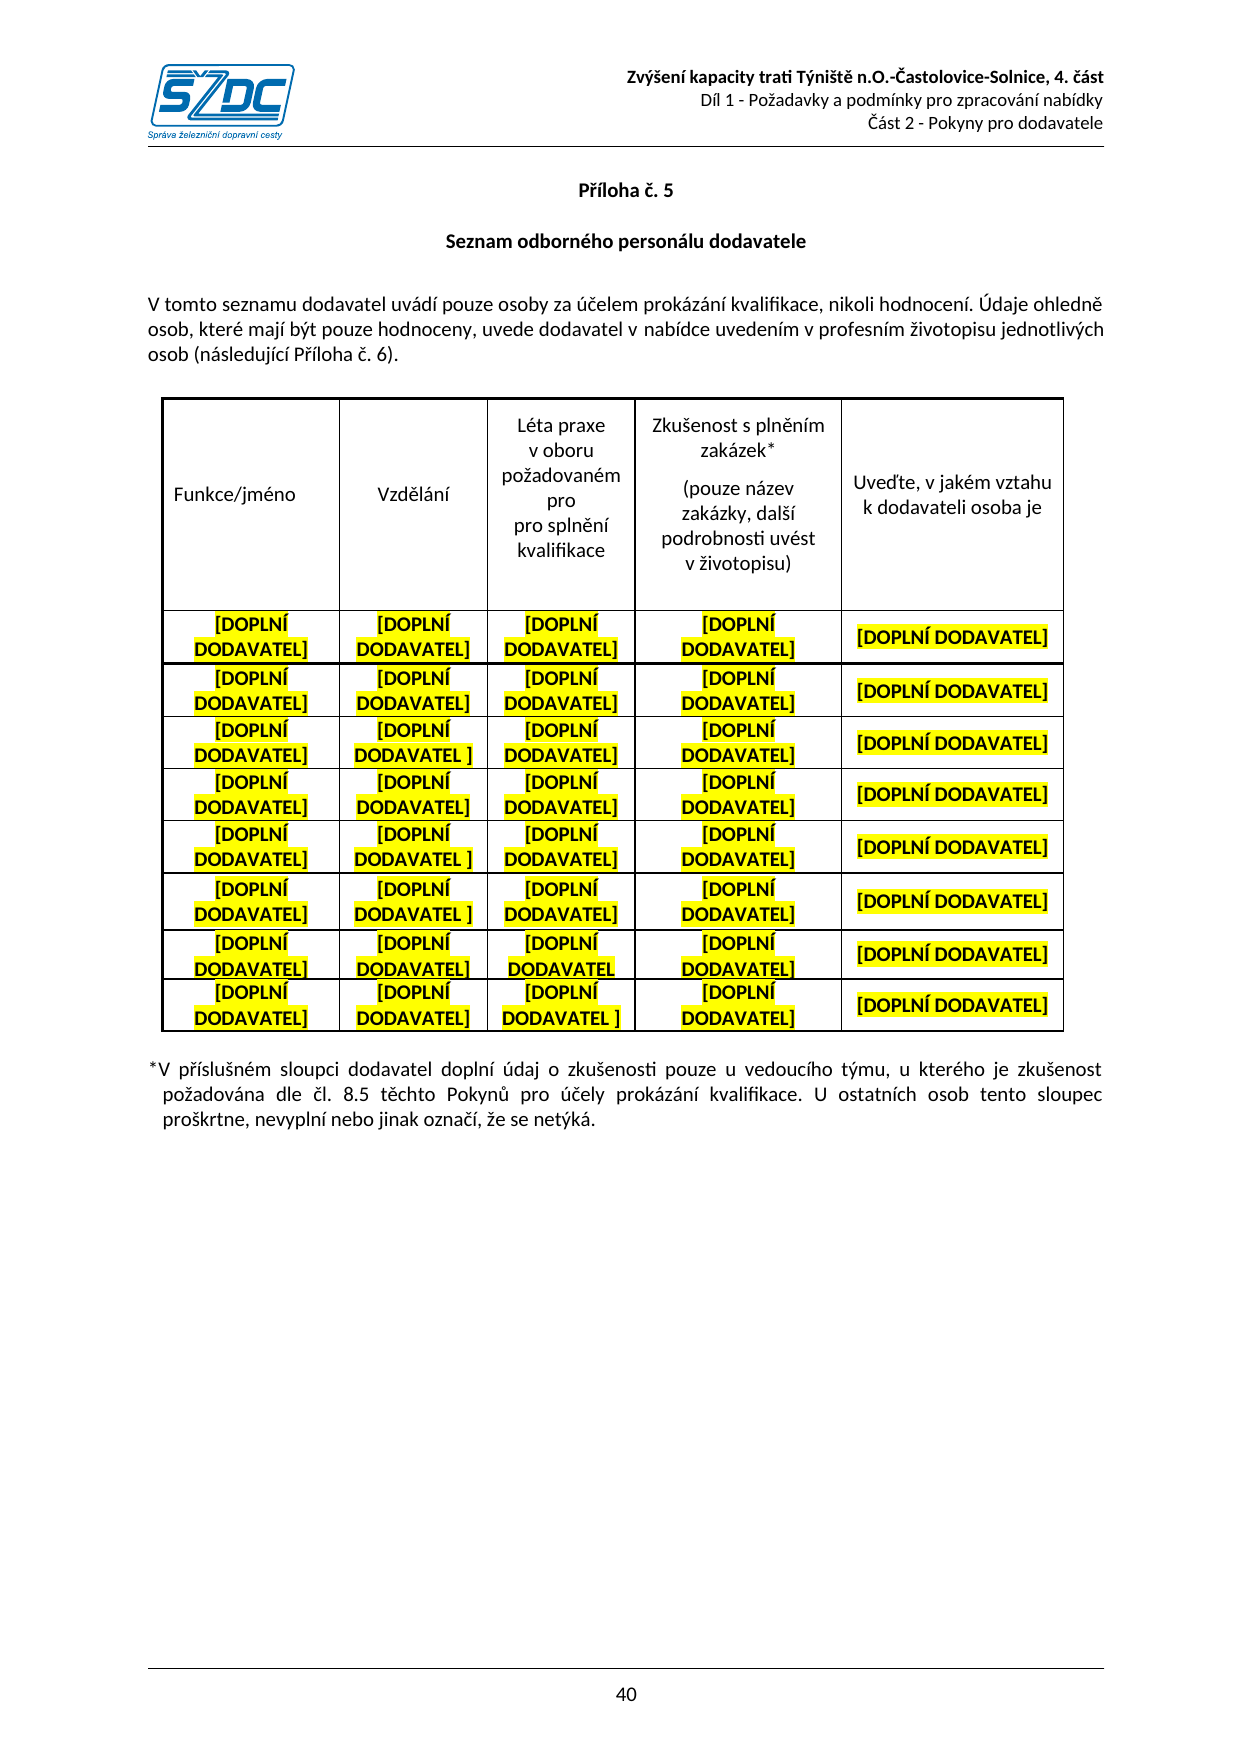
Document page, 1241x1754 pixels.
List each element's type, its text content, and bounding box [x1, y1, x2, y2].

table_cell [DOPLNÍ DODAVATEL] [288, 665, 339, 716]
table_cell [DOPLNÍ DODAVATEL ] [340, 874, 487, 929]
table_cell [DOPLNÍ DODAVATEL] [340, 665, 377, 716]
table_cell [DOPLNÍ DODAVATEL] [340, 931, 377, 978]
table_cell [DOPLNÍ DODAVATEL] [598, 611, 634, 662]
table_cell [DOPLNÍ DODAVATEL] [340, 611, 377, 662]
table_cell [DOPLNÍ DODAVATEL] [164, 821, 215, 872]
table_cell [DOPLNÍ DODAVATEL] [164, 611, 215, 662]
table_cell [DOPLNÍ DODAVATEL] [842, 980, 1063, 1030]
table_cell [DOPLNÍ DODAVATEL ] [488, 980, 525, 1030]
text Seznam odborného personálu dodavatele [148, 228, 1104, 253]
table_cell [DOPLNÍ DODAVATEL] [842, 665, 1063, 716]
table_cell [DOPLNÍ DODAVATEL] [636, 665, 702, 716]
table_cell [DOPLNÍ DODAVATEL] [842, 769, 1063, 820]
table_cell [DOPLNÍ DODAVATEL] [842, 611, 1063, 662]
table_cell [636, 575, 841, 610]
table_cell [842, 575, 1063, 610]
table_cell [DOPLNÍ DODAVATEL] [450, 980, 487, 1030]
text Příloha č. 5 [148, 177, 1104, 203]
table_cell [DOPLNÍ DODAVATEL] [164, 769, 215, 820]
table_cell [DOPLNÍ DODAVATEL] [636, 611, 702, 662]
table_cell [488, 575, 634, 610]
text V tomto seznamu dodavatel uvádí pouze osoby za účelem prokázání kvalifikace, nikoli hodnocení. Údaje ohledně osob, které mají být pouze hodnoceny, uvede dodavatel v nabídce uvedením v profesním životopisu jednotlivých osob (následující Příloha č. 6). [148, 291, 1104, 366]
table_cell [DOPLNÍ DODAVATEL] [450, 769, 487, 820]
table_cell [DOPLNÍ DODAVATEL ] [450, 821, 487, 872]
table_cell [DOPLNÍ DODAVATEL] [488, 821, 525, 872]
table_cell [DOPLNÍ DODAVATEL] [340, 769, 377, 820]
table_cell [DOPLNÍ DODAVATEL] [488, 665, 525, 716]
table_cell [DOPLNÍ DODAVATEL] [636, 874, 841, 929]
table_cell [DOPLNÍ DODAVATEL ] [598, 980, 634, 1030]
table_header Zkušenost s plněním zakázek* (pouze název zakázky, další podrobnosti uvést v životopisu) [636, 400, 841, 575]
table_header Uveďte, v jakém vztahu k dodavateli osoba je [842, 400, 1063, 575]
table_cell [DOPLNÍ DODAVATEL] [488, 717, 634, 768]
table_cell [DOPLNÍ DODAVATEL] [288, 611, 339, 662]
table_cell [DOPLNÍ DODAVATEL] [340, 980, 377, 1030]
table_cell [DOPLNÍ DODAVATEL] [164, 931, 215, 978]
table_cell [DOPLNÍ DODAVATEL] [164, 980, 215, 1030]
table_cell [DOPLNÍ DODAVATEL] [450, 665, 487, 716]
table_header Léta praxe v oboru požadovaném pro pro splnění kvalifikace [488, 400, 634, 575]
table_cell [164, 575, 339, 610]
table_cell [DOPLNÍ DODAVATEL] [288, 821, 339, 872]
table_cell [DOPLNÍ DODAVATEL] [775, 769, 841, 820]
text *V příslušném sloupci dodavatel doplní údaj o zkušenosti pouze u vedoucího týmu, u kterého je zkušenost požadována dle čl. 8.5 těchto Pokynů pro účely prokázání kvalifikace. U ostatních osob tento sloupec proškrtne, nevyplní nebo jinak označí, že se netýká. [148, 1057, 1104, 1132]
table_header Funkce/jméno [164, 400, 339, 575]
table_cell [DOPLNÍ DODAVATEL] [842, 717, 1063, 768]
table_cell [DOPLNÍ DODAVATEL] [842, 874, 1063, 929]
table_cell [DOPLNÍ DODAVATEL] [842, 931, 1063, 978]
table_cell [DOPLNÍ DODAVATEL] [775, 931, 841, 978]
table_cell [DOPLNÍ DODAVATEL] [842, 821, 1063, 872]
table_cell [DOPLNÍ DODAVATEL] [775, 980, 841, 1030]
table_cell [DOPLNÍ DODAVATEL] [450, 611, 487, 662]
table_header Vzdělání [340, 400, 487, 575]
table_cell [DOPLNÍ DODAVATEL] [775, 611, 841, 662]
table_cell [DOPLNÍ DODAVATEL] [636, 717, 841, 768]
table_cell [DOPLNÍ DODAVATEL ] [340, 717, 487, 768]
table_cell [DOPLNÍ DODAVATEL] [164, 717, 339, 768]
table_cell [DOPLNÍ DODAVATEL] [288, 769, 339, 820]
table_cell [DOPLNÍ DODAVATEL] [488, 874, 634, 929]
table_cell [DOPLNÍ DODAVATEL] [450, 931, 487, 978]
table_cell [DOPLNÍ DODAVATEL ] [340, 821, 377, 872]
table_cell [DOPLNÍ DODAVATEL] [598, 769, 634, 820]
table_cell [DOPLNÍ DODAVATEL] [488, 769, 525, 820]
table_cell [DOPLNÍ DODAVATEL DODAVATEL] [598, 931, 634, 978]
table_cell [DOPLNÍ DODAVATEL] [598, 821, 634, 872]
table_cell [340, 575, 487, 610]
table_cell [DOPLNÍ DODAVATEL] [164, 874, 339, 929]
table_cell [DOPLNÍ DODAVATEL] [288, 931, 339, 978]
table_cell [DOPLNÍ DODAVATEL] [598, 665, 634, 716]
table_cell [DOPLNÍ DODAVATEL] [164, 665, 215, 716]
table_cell [DOPLNÍ DODAVATEL] [488, 611, 525, 662]
table_cell [DOPLNÍ DODAVATEL] [636, 821, 702, 872]
table_cell [DOPLNÍ DODAVATEL] [775, 821, 841, 872]
table_cell [DOPLNÍ DODAVATEL] [775, 665, 841, 716]
table_cell [DOPLNÍ DODAVATEL] [636, 769, 702, 820]
table_cell [DOPLNÍ DODAVATEL] [636, 980, 702, 1030]
table_cell [DOPLNÍ DODAVATEL] [636, 931, 702, 978]
table_cell [DOPLNÍ DODAVATEL DODAVATEL] [488, 931, 525, 978]
table_cell [DOPLNÍ DODAVATEL] [288, 980, 339, 1030]
